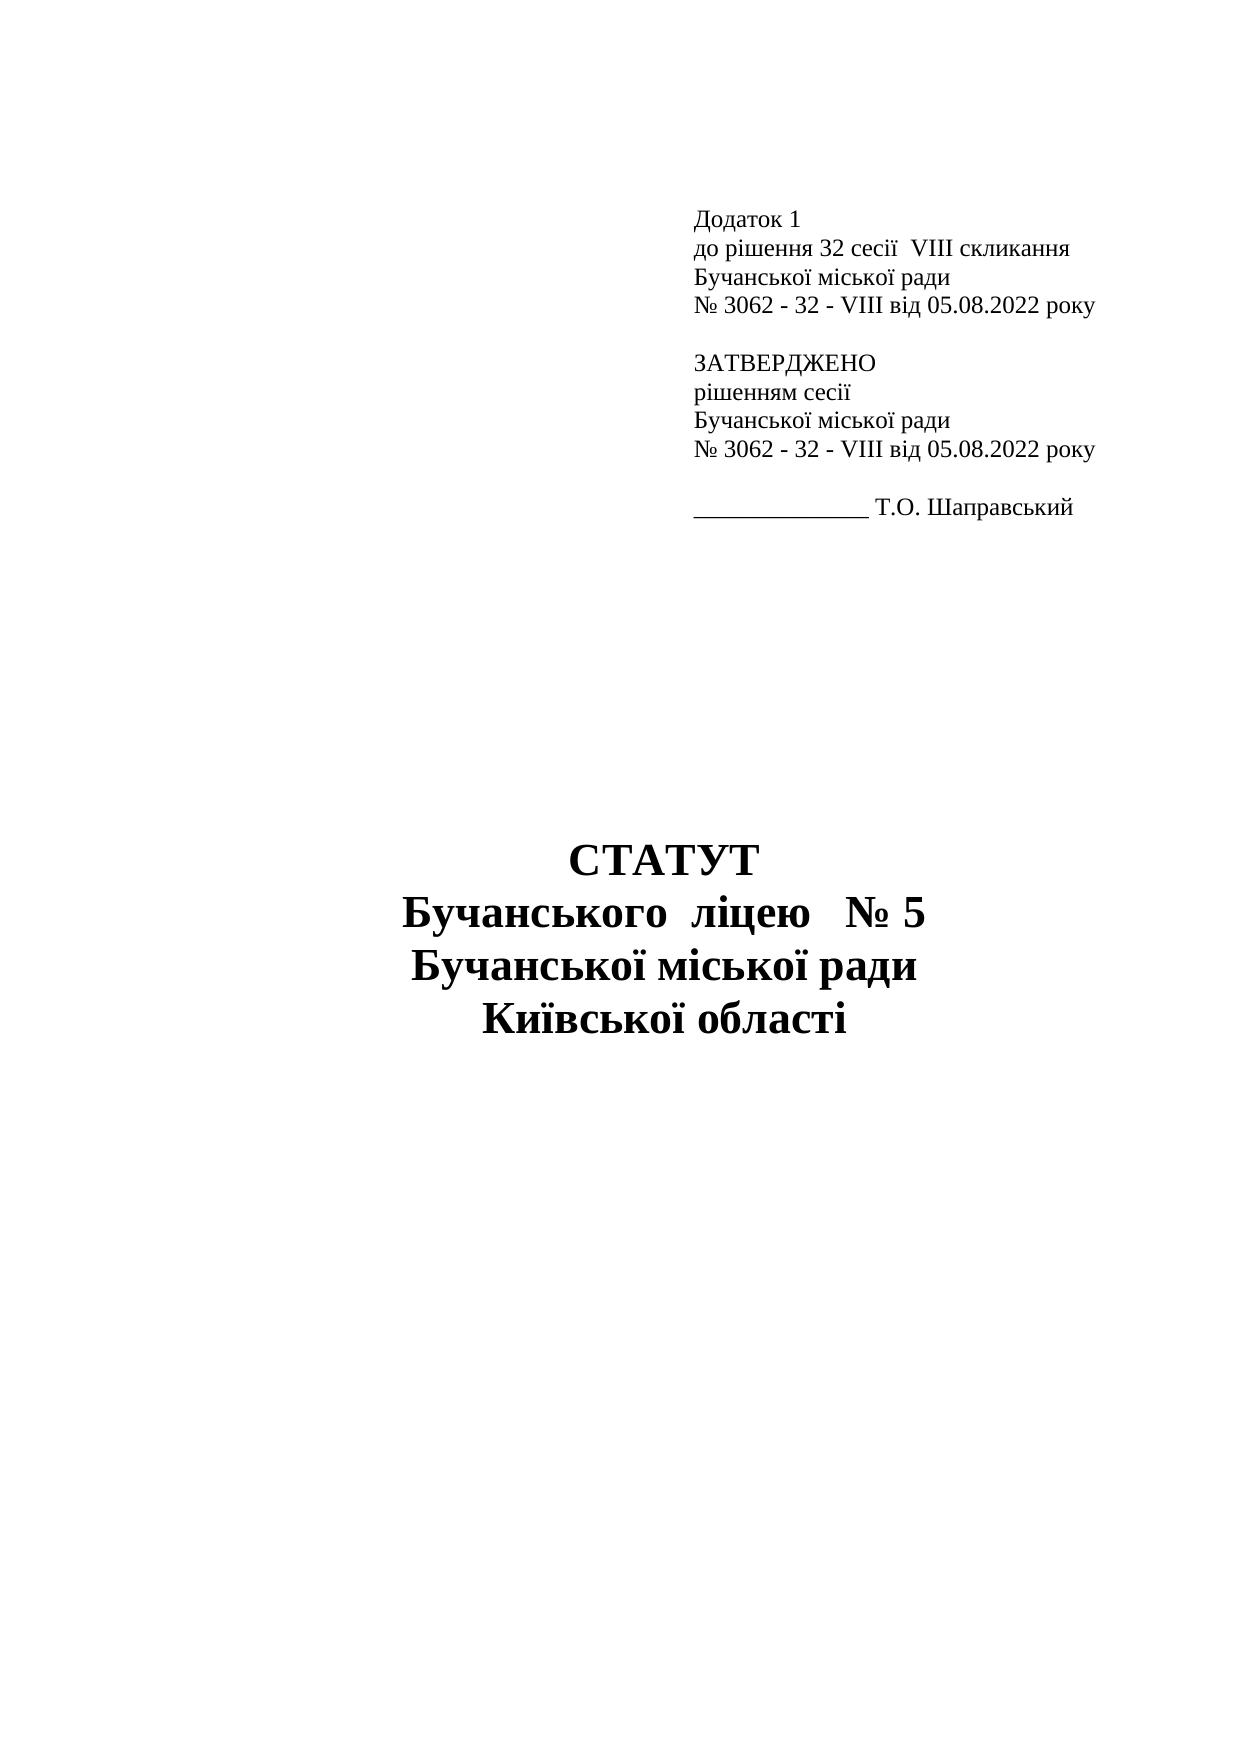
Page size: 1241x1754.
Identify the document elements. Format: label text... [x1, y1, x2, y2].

text Бучанського ліцею № 5 [177, 885, 1152, 937]
text Додаток 1 [693, 204, 1152, 233]
text Київської області [177, 990, 1152, 1043]
text Бучанської міської ради [693, 406, 1152, 434]
text Бучанської міської ради [693, 262, 1152, 291]
text Бучанської міської ради [177, 937, 1152, 990]
text ЗАТВЕРДЖЕНО [693, 348, 1152, 377]
text ______________ Т.О. Шаправський [693, 492, 1152, 521]
text СТАТУТ [177, 832, 1152, 885]
text рішенням сесії [693, 377, 1152, 406]
text № 3062 - 32 - VIІI від 05.08.2022 року [693, 291, 1152, 319]
text до рішення 32 сесії VIIІ скликання [693, 233, 1152, 262]
text № 3062 - 32 - VIІI від 05.08.2022 року [693, 434, 1152, 463]
